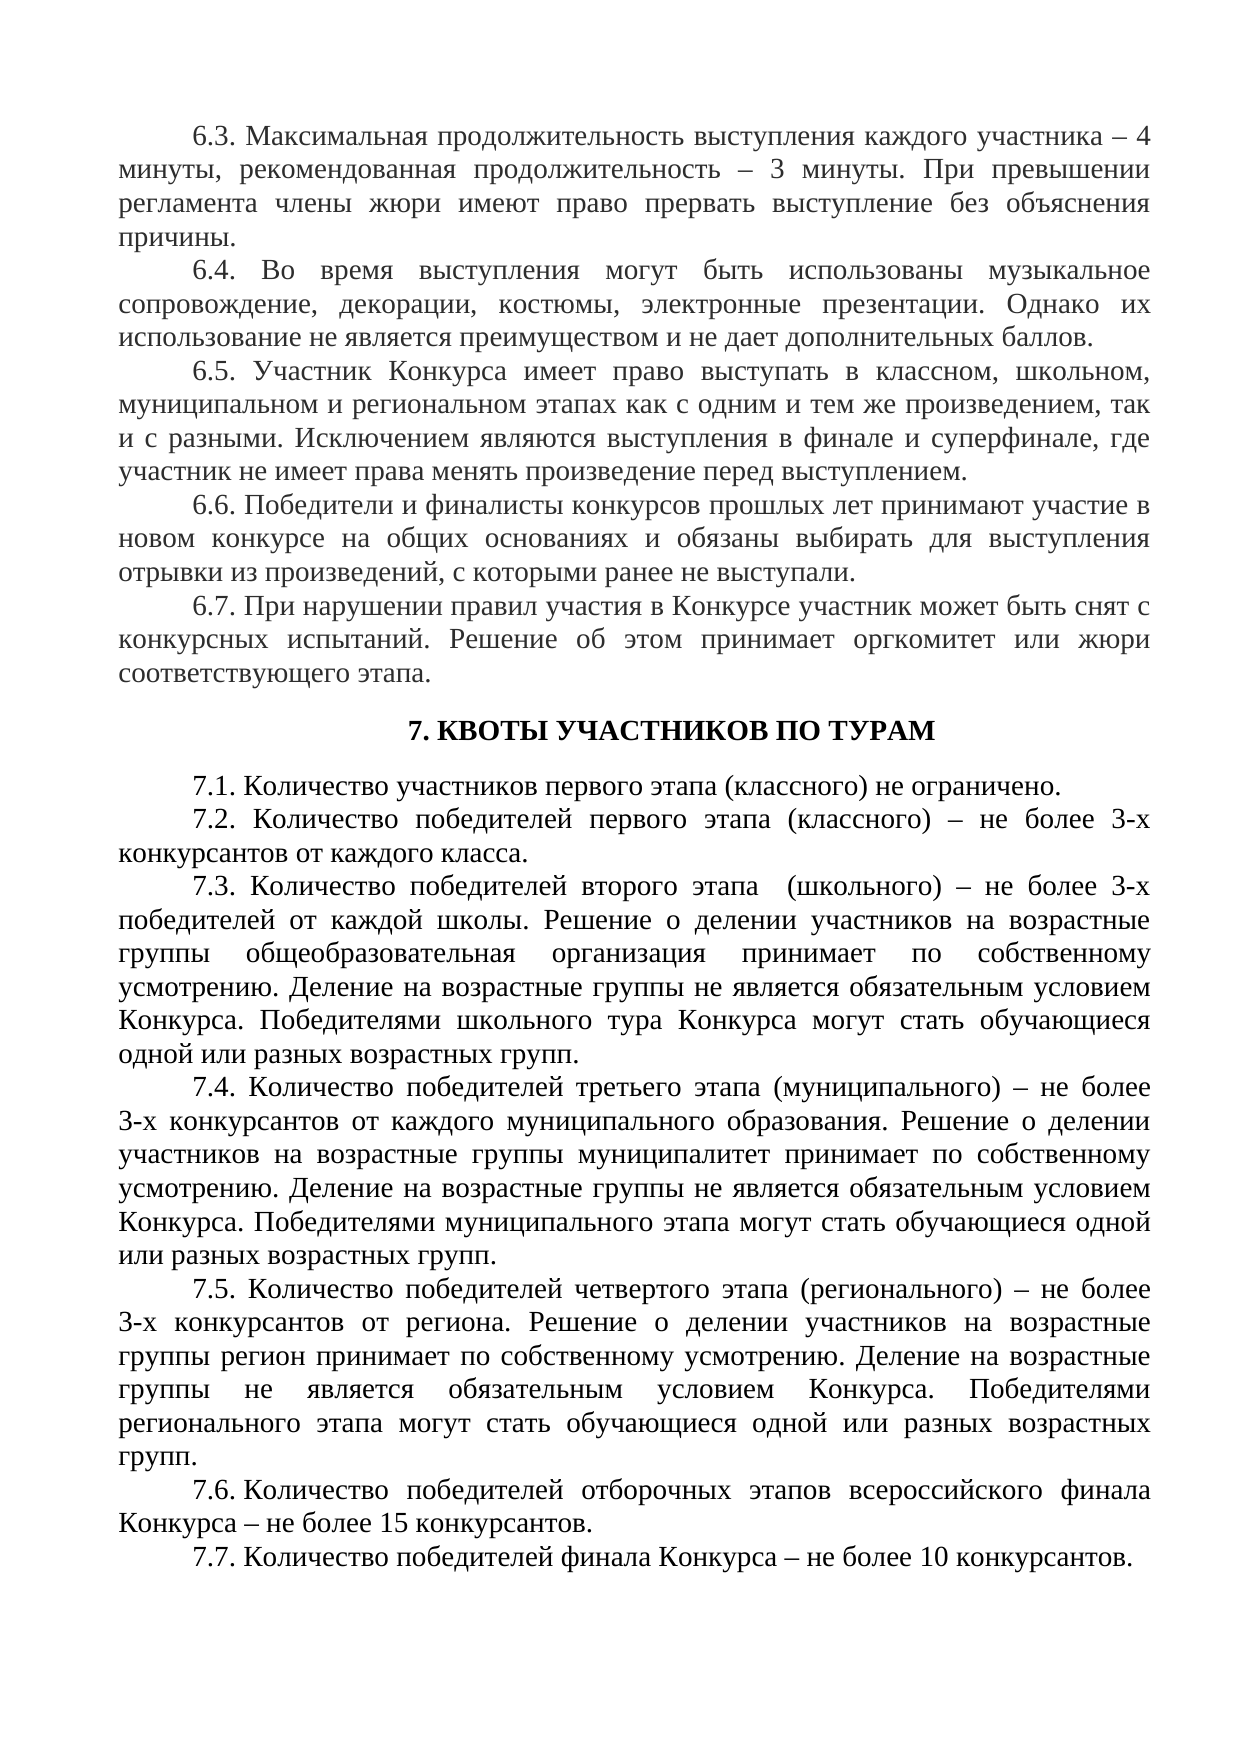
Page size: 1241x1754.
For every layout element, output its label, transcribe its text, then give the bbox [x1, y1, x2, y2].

text 7.7. Количество победителей финала Конкурса – не более 10 конкурсантов. [118, 1539, 1152, 1573]
text 7.3. Количество победителей второго этапа (школьного) – не более 3-х победителей от каждой школы. Решение о делении участников на возрастные группы общеобразовательная организация принимает по собственному усмотрению. Деление на возрастные группы не является обязательным условием Конкурса. Победителями школьного тура Конкурса могут стать обучающиеся одной или разных возрастных групп. [118, 868, 1152, 1069]
text 6.3. Максимальная продолжительность выступления каждого участника – 4 минуты, рекомендованная продолжительность – 3 минуты. При превышении регламента члены жюри имеют право прервать выступление без объяснения причины. [118, 118, 1152, 252]
text 7.2. Количество победителей первого этапа (классного) – не более 3-х конкурсантов от каждого класса. [118, 801, 1152, 868]
text 7.1. Количество участников первого этапа (классного) не ограничено. [118, 768, 1152, 801]
text 7.4. Количество победителей третьего этапа (муниципального) – не более 3-х конкурсантов от каждого муниципального образования. Решение о делении участников на возрастные группы муниципалитет принимает по собственному усмотрению. Деление на возрастные группы не является обязательным условием Конкурса. Победителями муниципального этапа могут стать обучающиеся одной или разных возрастных групп. [118, 1069, 1152, 1271]
text 6.4. Во время выступления могут быть использованы музыкальное сопровождение, декорации, костюмы, электронные презентации. Однако их использование не является преимуществом и не дает дополнительных баллов. [118, 252, 1152, 353]
text 7. КВОТЫ УЧАСТНИКОВ ПО ТУРАМ [118, 713, 1152, 747]
text 6.7. При нарушении правил участия в Конкурсе участник может быть снят с конкурсных испытаний. Решение об этом принимает оргкомитет или жюри соответствующего этапа. [118, 588, 1152, 688]
text 7.5. Количество победителей четвертого этапа (регионального) – не более 3-х конкурсантов от региона. Решение о делении участников на возрастные группы регион принимает по собственному усмотрению. Деление на возрастные группы не является обязательным условием Конкурса. Победителями регионального этапа могут стать обучающиеся одной или разных возрастных групп. [118, 1271, 1152, 1472]
text 7.6. Количество победителей отборочных этапов всероссийского финала Конкурса – не более 15 конкурсантов. [118, 1472, 1152, 1539]
text 6.6. Победители и финалисты конкурсов прошлых лет принимают участие в новом конкурсе на общих основаниях и обязаны выбирать для выступления отрывки из произведений, с которыми ранее не выступали. [118, 487, 1152, 588]
text 6.5. Участник Конкурса имеет право выступать в классном, школьном, муниципальном и региональном этапах как с одним и тем же произведением, так и с разными. Исключением являются выступления в финале и суперфинале, где участник не имеет права менять произведение перед выступлением. [118, 353, 1152, 487]
